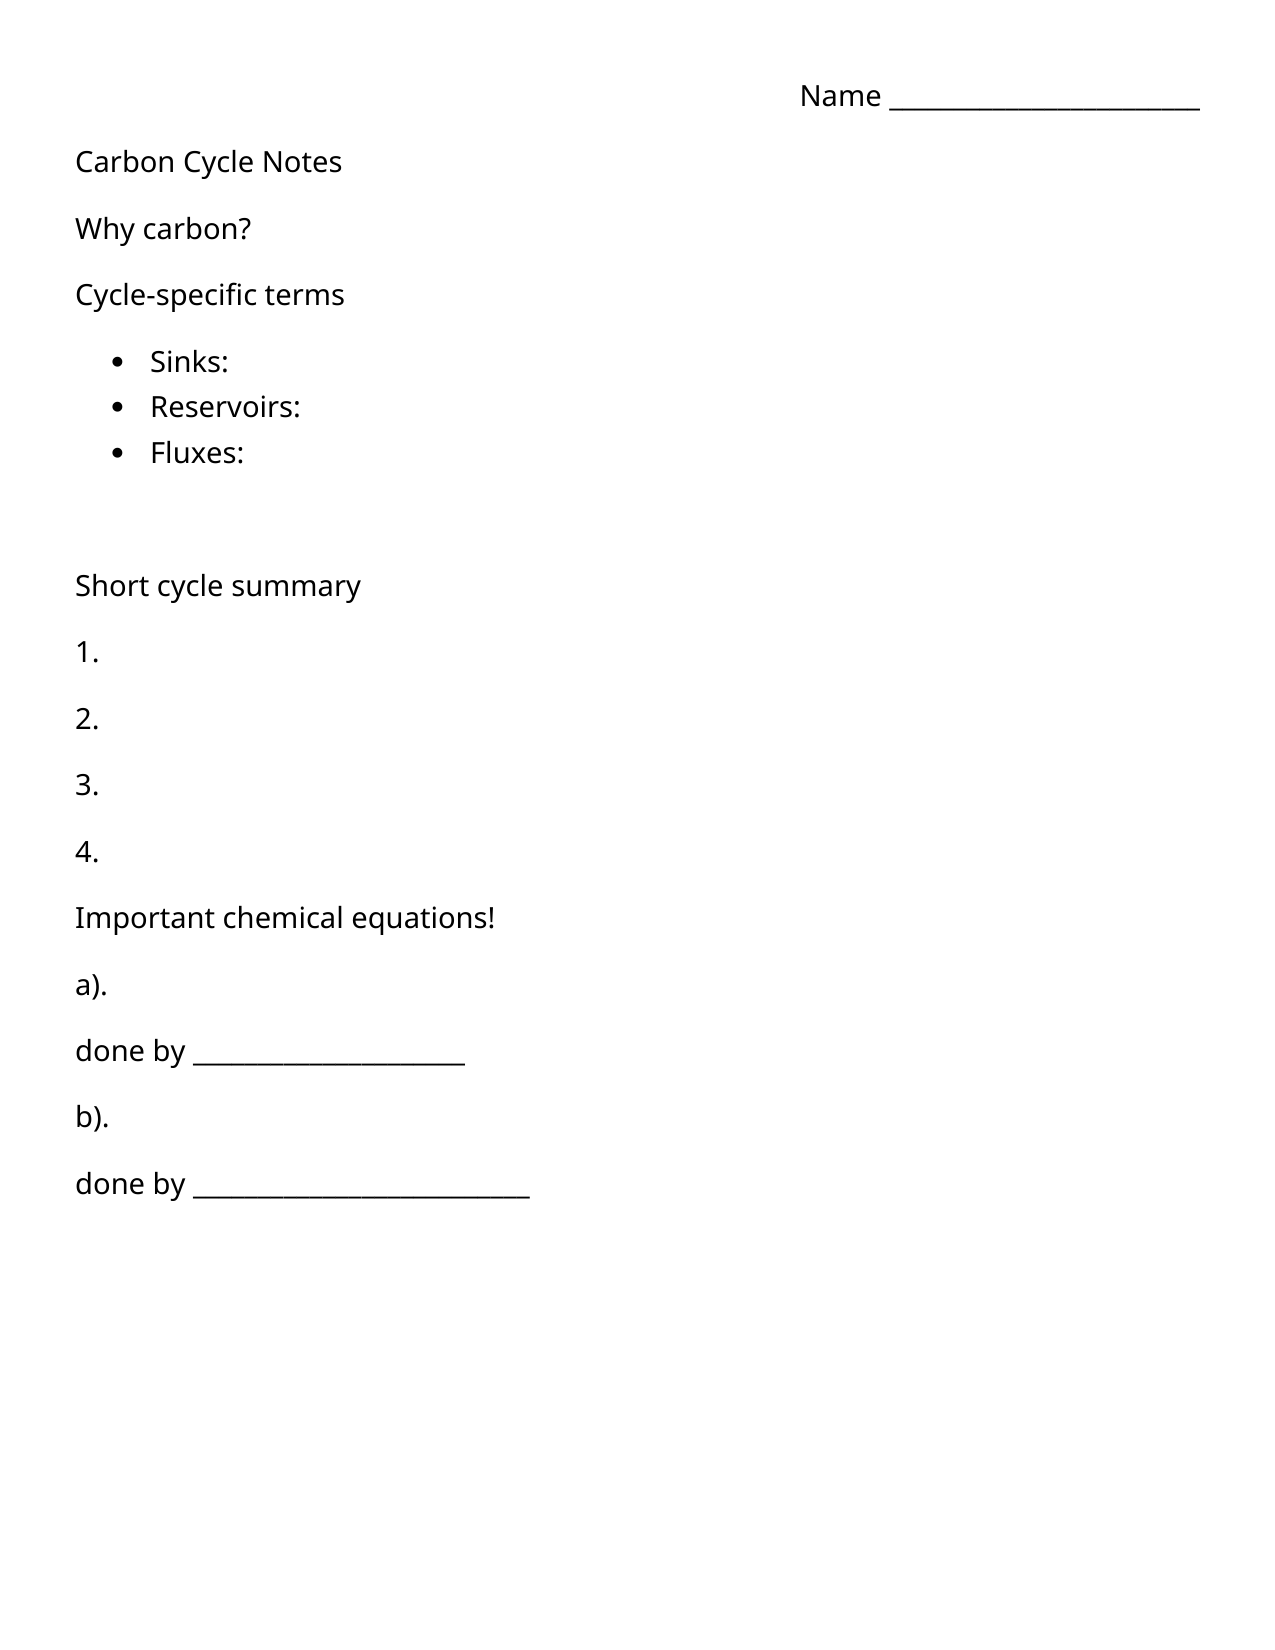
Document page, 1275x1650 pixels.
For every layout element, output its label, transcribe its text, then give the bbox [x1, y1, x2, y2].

text 1. [75, 631, 1200, 671]
list Fluxes: [112, 432, 1200, 472]
text Short cycle summary [75, 565, 1200, 605]
text done by _____________________ [75, 1030, 1200, 1070]
text Cycle-specific terms [75, 274, 1200, 314]
list Sinks: [112, 341, 1200, 381]
list Reservoirs: [112, 386, 1200, 426]
text Carbon Cycle Notes [75, 141, 1200, 181]
text b). [75, 1097, 1200, 1136]
text 4. [75, 831, 1200, 871]
text Important chemical equations! [75, 897, 1200, 937]
text Why carbon? [75, 208, 1200, 248]
text 3. [75, 764, 1200, 804]
text done by __________________________ [75, 1163, 1200, 1203]
text 2. [75, 698, 1200, 738]
text Name ________________________ [75, 75, 1200, 115]
text a). [75, 964, 1200, 1003]
